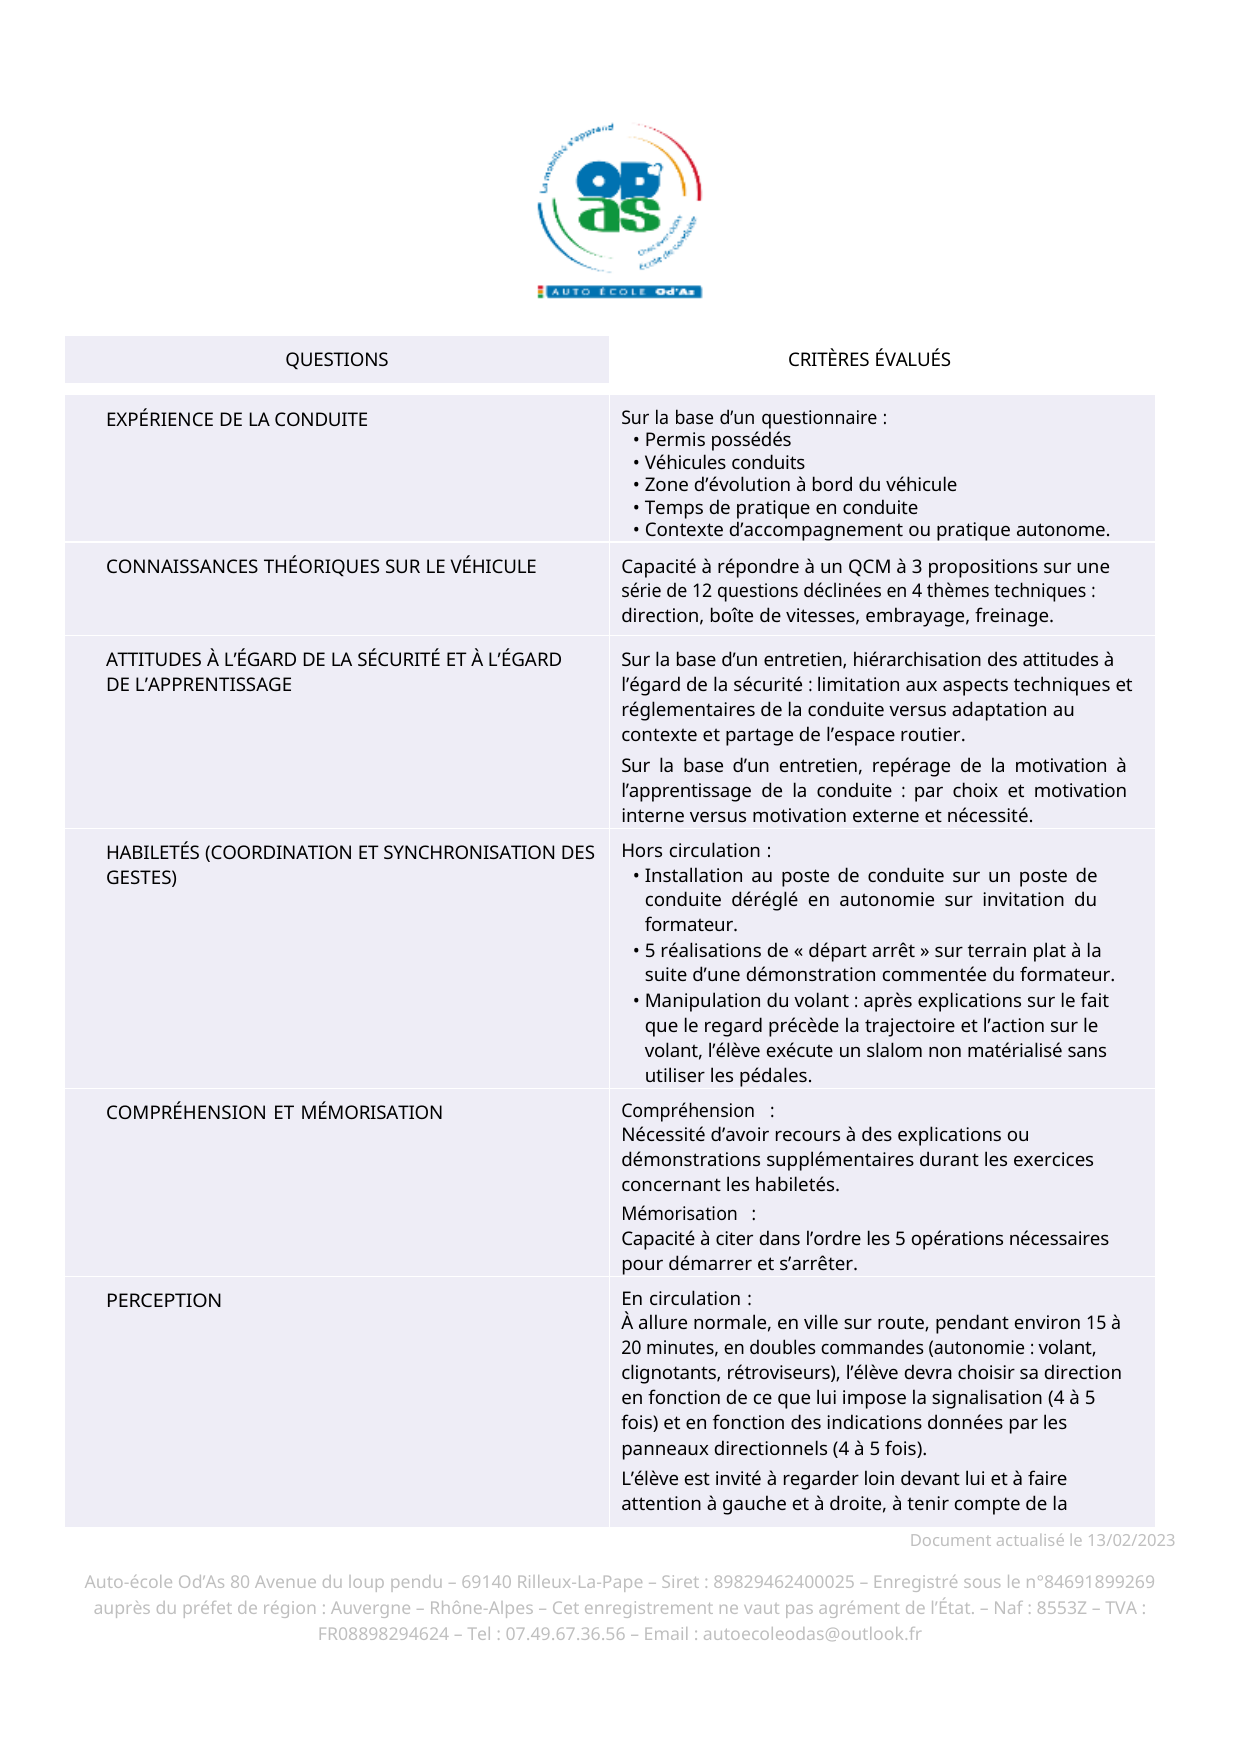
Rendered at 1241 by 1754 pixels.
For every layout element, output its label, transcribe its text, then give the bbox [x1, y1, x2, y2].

table_cell HABILETÉS (COORDINATION ET SYNCHRONISATION DES GESTES) [65, 829, 609, 1088]
table_cell Sur la base d’un entretien, hiérarchisation des attitudes à l’égard de la sécurité : limitation aux aspects techniques et réglementaires de la conduite versus adaptation au contexte et partage de l’espace routier. Sur la base d’un entretien, repérage de la motivation à l’apprentissage de la conduite : par choix et motivation interne versus motivation externe et nécessité. [610, 636, 1155, 828]
table_cell ATTITUDES À L’ÉGARD DE LA SÉCURITÉ ET À L’ÉGARD DE L’APPRENTISSAGE [65, 636, 609, 828]
table_cell Capacité à répondre à un QCM à 3 propositions sur une série de 12 questions déclinées en 4 thèmes techniques : direction, boîte de vitesses, embrayage, freinage. [610, 543, 1155, 635]
table_cell COMPRÉHENSION ET MÉMORISATION [65, 1089, 609, 1276]
table_cell EXPÉRIENCE DE LA CONDUITE [65, 395, 609, 541]
table_header QUESTIONS [65, 336, 609, 383]
table_cell Hors circulation : Installation au poste de conduite sur un poste de conduite déréglé en autonomie sur invitation du formateur. 5 réalisations de « départ arrêt » sur terrain plat à la suite d’une démonstration commentée du formateur. Manipulation du volant : après explications sur le fait que le regard précède la trajectoire et l’action sur le volant, l’élève exécute un slalom non matérialisé sans utiliser les pédales. [610, 829, 1155, 1088]
table_cell Sur la base d’un questionnaire : Permis possédés Véhicules conduits Zone d’évolution à bord du véhicule Temps de pratique en conduite Contexte d’accompagnement ou pratique autonome. [610, 395, 1155, 541]
picture [485, 75, 756, 336]
table_cell Compréhension : Nécessité d’avoir recours à des explications ou démonstrations supplémentaires durant les exercices concernant les habiletés. Mémorisation : Capacité à citer dans l’ordre les 5 opérations nécessaires pour démarrer et s’arrêter. [610, 1089, 1155, 1276]
table_cell CONNAISSANCES THÉORIQUES SUR LE VÉHICULE [65, 543, 609, 635]
table_header CRITÈRES ÉVALUÉS [610, 336, 1155, 383]
table_cell PERCEPTION [65, 1277, 609, 1527]
